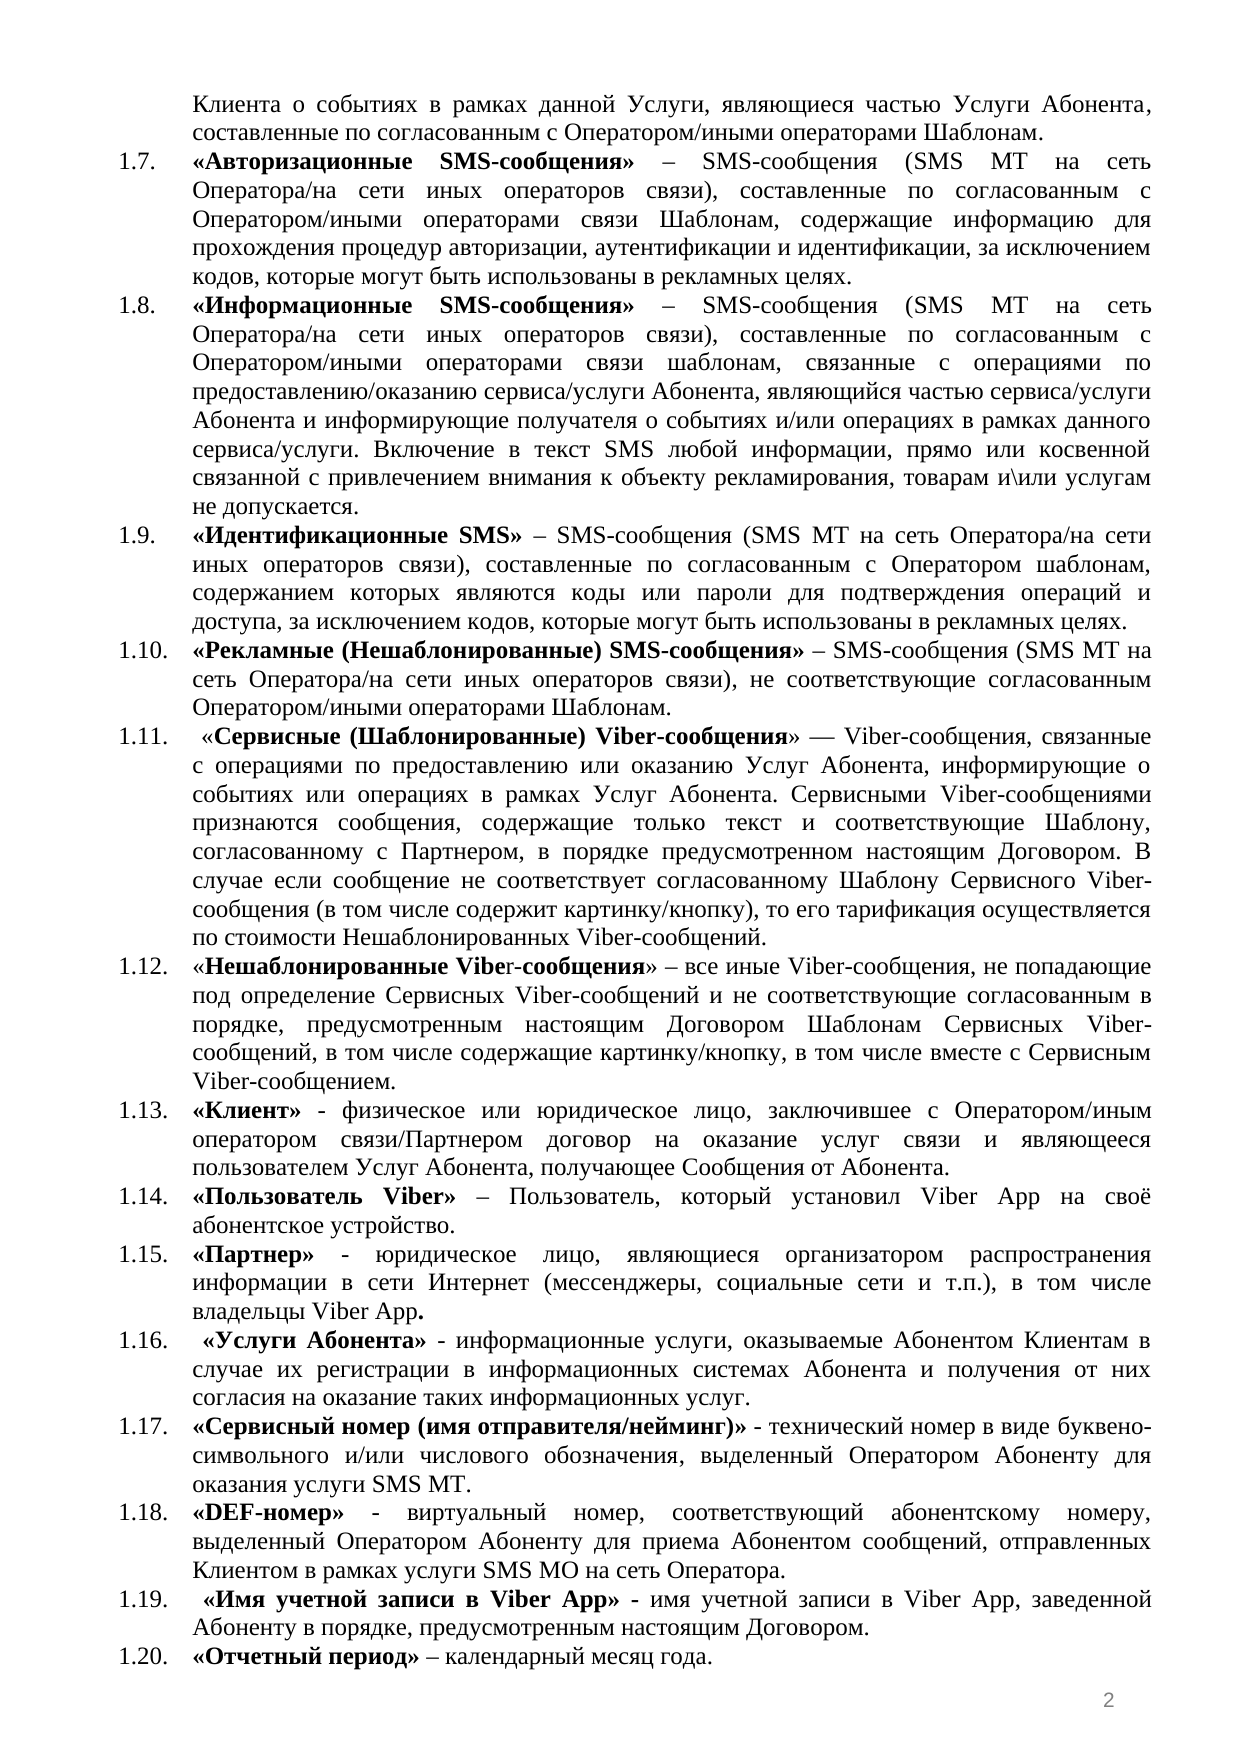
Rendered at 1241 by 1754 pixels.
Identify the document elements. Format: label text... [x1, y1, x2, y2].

list «Рекламные (Нешаблонированные) SMS-сообщения» – SMS-сообщения (SMS MT на сеть Оператора/на сети иных операторов связи), не соответствующие согласованным Оператором/иными операторами Шаблонам. [118, 635, 1152, 721]
list «Услуги Абонента» - информационные услуги, оказываемые Абонентом Клиентам в случае их регистрации в информационных системах Абонента и получения от них согласия на оказание таких информационных услуг. [118, 1325, 1152, 1411]
list «DEF-номер» - виртуальный номер, соответствующий абонентскому номеру, выделенный Оператором Абоненту для приема Абонентом сообщений, отправленных Клиентом в рамках услуги SMS MO на сеть Оператора. [118, 1497, 1152, 1584]
list «Имя учетной записи в Viber App» - имя учетной записи в Viber App, заведенной Абоненту в порядке, предусмотренным настоящим Договором. [118, 1584, 1152, 1641]
list «Авторизационные SMS-сообщения» – SMS-сообщения (SMS MT на сеть Оператора/на сети иных операторов связи), составленные по согласованным с Оператором/иными операторами связи Шаблонам, содержащие информацию для прохождения процедур авторизации, аутентификации и идентификации, за исключением кодов, которые могут быть использованы в рекламных целях. [118, 146, 1152, 290]
list «Сервисный номер (имя отправителя/нейминг)» - технический номер в виде буквено-символьного и/или числового обозначения, выделенный Оператором Абоненту для оказания услуги SMS MT. [118, 1411, 1152, 1497]
list «Партнер» - юридическое лицо, являющиеся организатором распространения информации в сети Интернет (мессенджеры, социальные сети и т.п.), в том числе владельцы Viber App. [118, 1239, 1152, 1325]
list «Отчетный период» – календарный месяц года. [118, 1641, 1152, 1670]
list «Идентификационные SMS» – SMS-сообщения (SMS MT на сеть Оператора/на сети иных операторов связи), составленные по согласованным с Оператором шаблонам, содержанием которых являются коды или пароли для подтверждения операций и доступа, за исключением кодов, которые могут быть использованы в рекламных целях. [118, 520, 1152, 635]
list «Информационные SMS-сообщения» – SMS-сообщения (SMS MT на сеть Оператора/на сети иных операторов связи), составленные по согласованным с Оператором/иными операторами связи шаблонам, связанные c операциями по предоставлению/оказанию сервиса/услуги Абонента, являющийся частью сервиса/услуги Абонента и информирующие получателя о событиях и/или операциях в рамках данного сервиса/услуги. Включение в текст SMS любой информации, прямо или косвенной связанной с привлечением внимания к объекту рекламирования, товарам и\или услугам не допускается. [118, 290, 1152, 520]
list «Пользователь Viber» – Пользователь, который установил Viber App на своё абонентское устройство. [118, 1181, 1152, 1239]
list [118, 89, 1152, 146]
list «Сервисные (Шаблонированные) Viber-сообщения» — Viber-сообщения, связанные с операциями по предоставлению или оказанию Услуг Абонента, информирующие о событиях или операциях в рамках Услуг Абонента. Сервисными Viber-сообщениями признаются сообщения, содержащие только текст и соответствующие Шаблону, согласованному с Партнером, в порядке предусмотренном настоящим Договором. В случае если сообщение не соответствует согласованному Шаблону Сервисного Viber-сообщения (в том числе содержит картинку/кнопку), то его тарификация осуществляется по стоимости Нешаблонированных Viber-сообщений. [118, 721, 1152, 951]
list «Нешаблонированные Viber-сообщения» – все иные Viber-сообщения, не попадающие под определение Сервисных Viber-сообщений и не соответствующие согласованным в порядке, предусмотренным настоящим Договором Шаблонам Сервисных Viber-сообщений, в том числе содержащие картинку/кнопку, в том числе вместе с Сервисным Viber-сообщением. [118, 951, 1152, 1095]
list «Клиент» - физическое или юридическое лицо, заключившее с Оператором/иным оператором связи/Партнером договор на оказание услуг связи и являющееся пользователем Услуг Абонента, получающее Cообщения от Абонента. [118, 1095, 1152, 1181]
